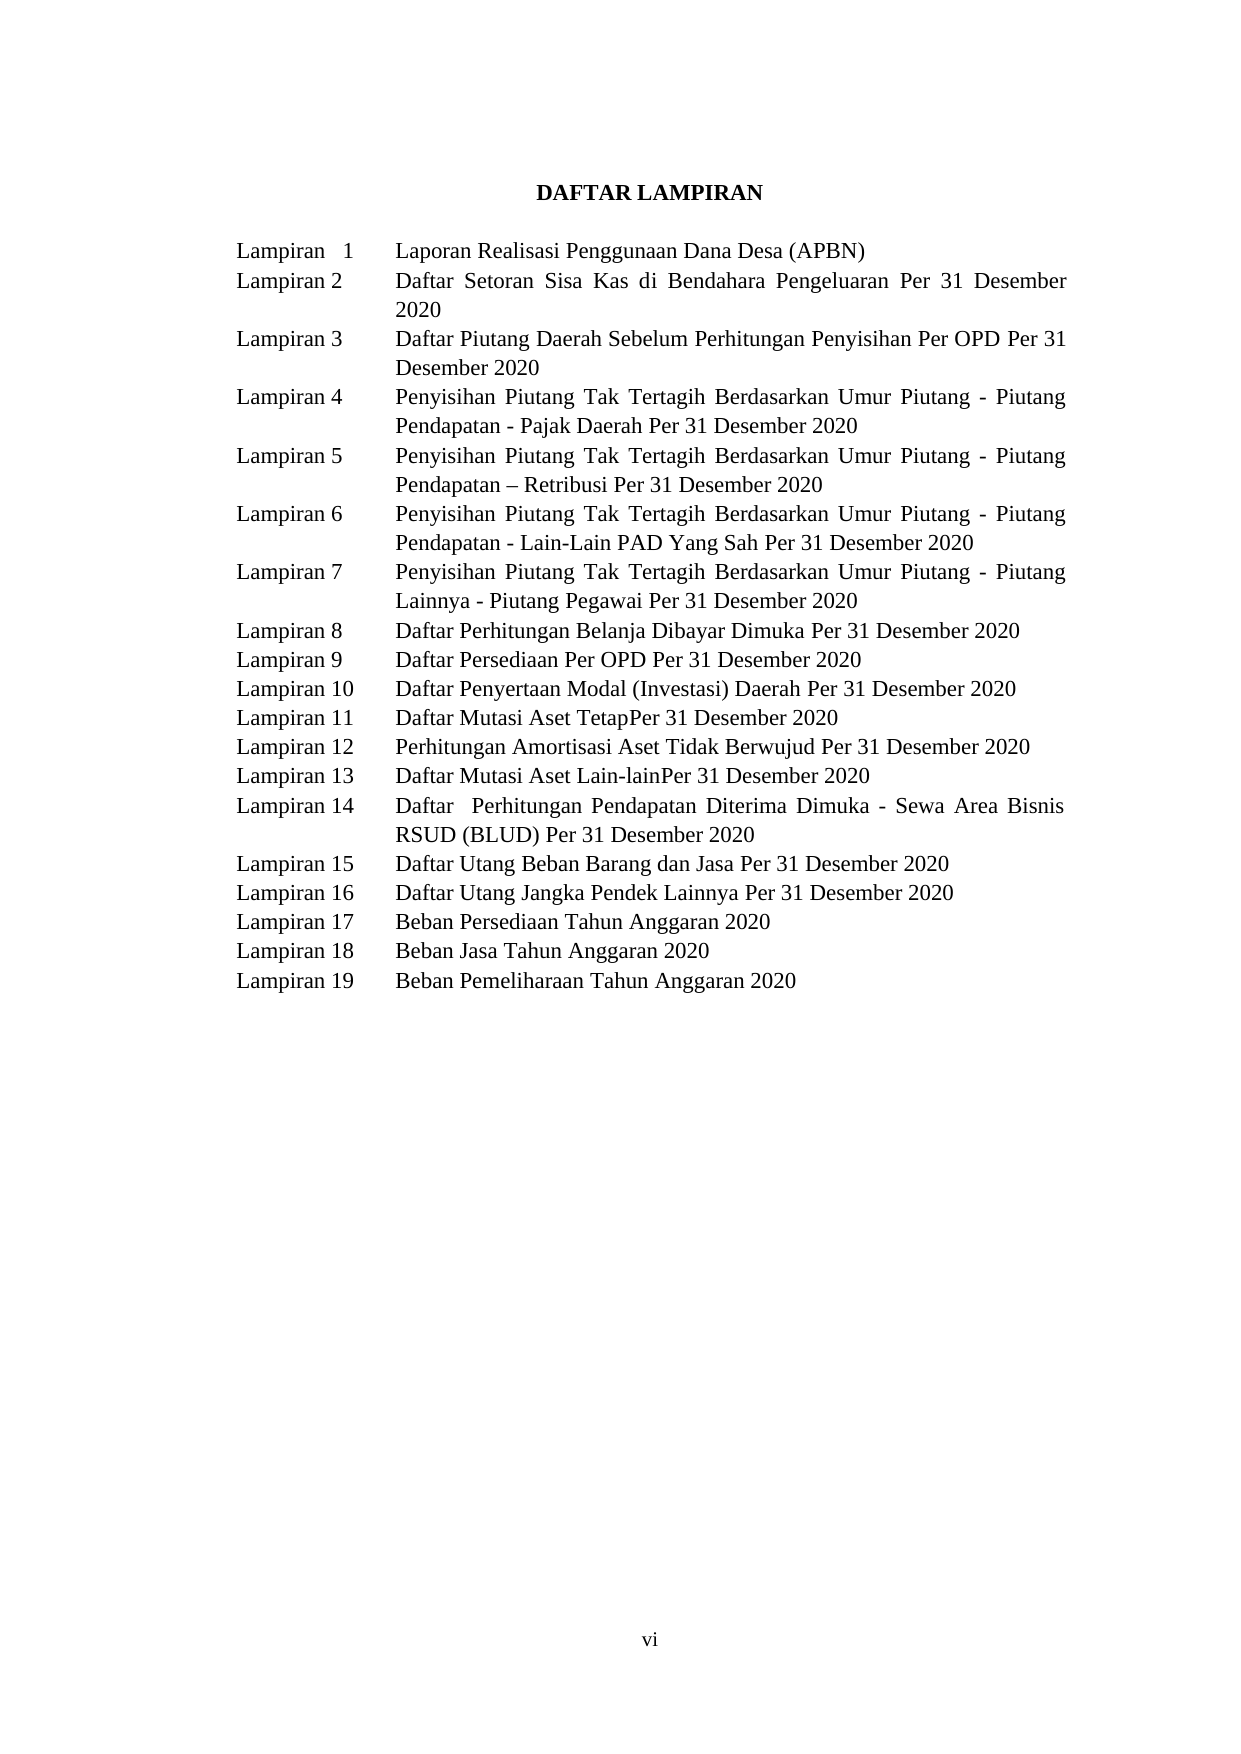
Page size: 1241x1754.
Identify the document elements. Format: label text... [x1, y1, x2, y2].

table_cell Beban Persediaan Tahun Anggaran 2020 [384, 906, 1078, 936]
table_cell Lampiran 8 [225, 615, 384, 644]
table_cell Daftar Utang Beban Barang dan Jasa Per 31 Desember 2020 [384, 848, 1078, 877]
table_cell Daftar Perhitungan Belanja Dibayar Dimuka Per 31 Desember 2020 [384, 615, 1078, 644]
table_cell Lampiran 18 [225, 936, 384, 965]
table_cell Daftar Mutasi Aset TetapPer 31 Desember 2020 [384, 702, 1078, 731]
table_cell Penyisihan Piutang Tak Tertagih Berdasarkan Umur Piutang - Piutang Pendapatan – Retribusi Per 31 Desember 2020 [384, 440, 1078, 498]
table_cell Daftar Mutasi Aset Lain-lainPer 31 Desember 2020 [384, 761, 1078, 790]
table_cell Lampiran 12 [225, 731, 384, 761]
text DAFTAR LAMPIRAN [236, 177, 1063, 206]
table_cell Lampiran 14 [225, 790, 384, 848]
table_header Lampiran 1 [225, 236, 384, 265]
table_cell Lampiran 9 [225, 644, 384, 673]
table_cell Lampiran 17 [225, 906, 384, 936]
table_cell Daftar Piutang Daerah Sebelum Perhitungan Penyisihan Per OPD Per 31 Desember 2020 [384, 323, 1078, 381]
table_cell Daftar Utang Jangka Pendek Lainnya Per 31 Desember 2020 [384, 877, 1078, 906]
table_cell Daftar Setoran Sisa Kas di Bendahara Pengeluaran Per 31 Desember 2020 [384, 265, 1078, 323]
table_cell Penyisihan Piutang Tak Tertagih Berdasarkan Umur Piutang - Piutang Lainnya - Piutang Pegawai Per 31 Desember 2020 [384, 556, 1078, 615]
table_cell Penyisihan Piutang Tak Tertagih Berdasarkan Umur Piutang - Piutang Pendapatan - Lain-Lain PAD Yang Sah Per 31 Desember 2020 [384, 498, 1078, 556]
table_cell Lampiran 4 [225, 381, 384, 440]
table_cell Lampiran 19 [225, 965, 384, 994]
table_cell Lampiran 7 [225, 556, 384, 615]
table_cell Lampiran 15 [225, 848, 384, 877]
table_cell Daftar Perhitungan Pendapatan Diterima Dimuka - Sewa Area Bisnis RSUD (BLUD) Per 31 Desember 2020 [384, 790, 1078, 848]
table_cell Lampiran 2 [225, 265, 384, 323]
table_cell Lampiran 11 [225, 702, 384, 731]
table_cell Lampiran 10 [225, 673, 384, 702]
table_cell Lampiran 13 [225, 761, 384, 790]
table_cell Daftar Penyertaan Modal (Investasi) Daerah Per 31 Desember 2020 [384, 673, 1078, 702]
table_header Laporan Realisasi Penggunaan Dana Desa (APBN) [384, 236, 1078, 265]
table_cell Beban Pemeliharaan Tahun Anggaran 2020 [384, 965, 1078, 994]
table_cell Lampiran 3 [225, 323, 384, 381]
table_cell Perhitungan Amortisasi Aset Tidak Berwujud Per 31 Desember 2020 [384, 731, 1078, 761]
table_cell Penyisihan Piutang Tak Tertagih Berdasarkan Umur Piutang - Piutang Pendapatan - Pajak Daerah Per 31 Desember 2020 [384, 381, 1078, 440]
table_cell Daftar Persediaan Per OPD Per 31 Desember 2020 [384, 644, 1078, 673]
table_cell Lampiran 5 [225, 440, 384, 498]
table_cell Beban Jasa Tahun Anggaran 2020 [384, 936, 1078, 965]
table_cell Lampiran 16 [225, 877, 384, 906]
table_cell Lampiran 6 [225, 498, 384, 556]
